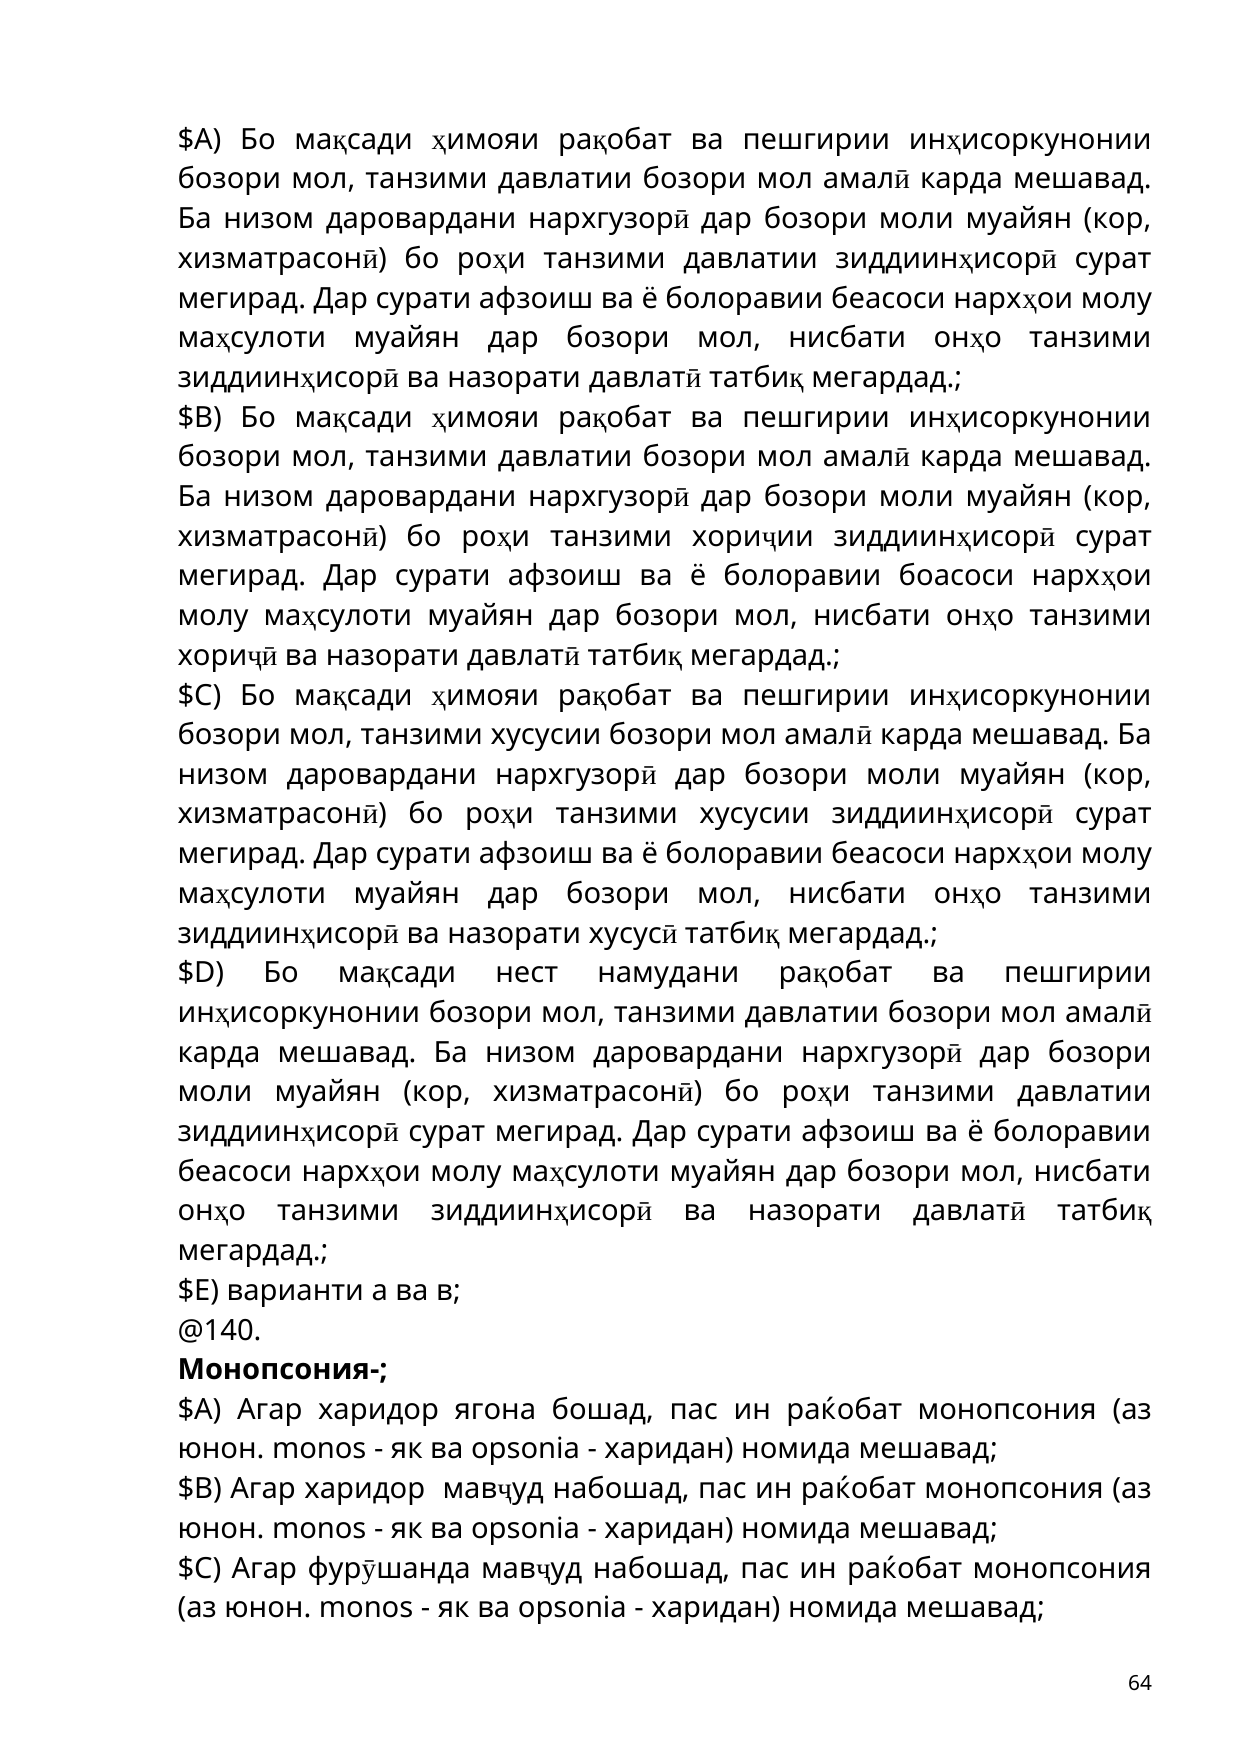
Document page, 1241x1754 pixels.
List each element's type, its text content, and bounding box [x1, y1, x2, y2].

text $A) Бо мақсади ҳимояи рақобат ва пешгирии инҳисоркунонии бозори мол, танзими давлатии бозори мол амалӣ карда мешавад. Ба низом даровардани нархгузорӣ дар бозори моли муайян (кор, хизматрасонӣ) бо роҳи танзими давлатии зиддиинҳисорӣ сурат мегирад. Дар сурати афзоиш ва ё болоравии беасоси нархҳои молу маҳсулоти муайян дар бозори мол, нисбати онҳо танзими зиддиинҳисорӣ ва назорати давлатӣ татбиқ мегардад.; [177, 118, 1152, 396]
text $A) Агар харидор ягона бошад, пас ин раќобат монопсония (аз юнон. monos - як ва opsonia - харидан) номида мешавад; [177, 1388, 1152, 1467]
text $D) Бо мақсади нест намудани рақобат ва пешгирии инҳисоркунонии бозори мол, танзими давлатии бозори мол амалӣ карда мешавад. Ба низом даровардани нархгузорӣ дар бозори моли муайян (кор, хизматрасонӣ) бо роҳи танзими давлатии зиддиинҳисорӣ сурат мегирад. Дар сурати афзоиш ва ё болоравии беасоси нархҳои молу маҳсулоти муайян дар бозори мол, нисбати онҳо танзими зиддиинҳисорӣ ва назорати давлатӣ татбиқ мегардад.; [177, 952, 1152, 1269]
text $B) Агар харидор мавҷуд набошад, пас ин раќобат монопсония (аз юнон. monos - як ва opsonia - харидан) номида мешавад; [177, 1467, 1152, 1547]
text $C) Агар фурӯшанда мавҷуд набошад, пас ин раќобат монопсония (аз юнон. monos - як ва opsonia - харидан) номида мешавад; [177, 1547, 1152, 1626]
text @140. [177, 1309, 1152, 1348]
text Монопсония-; [177, 1348, 1152, 1388]
text $C) Бо мақсади ҳимояи рақобат ва пешгирии инҳисоркунонии бозори мол, танзими хусусии бозори мол амалӣ карда мешавад. Ба низом даровардани нархгузорӣ дар бозори моли муайян (кор, хизматрасонӣ) бо роҳи танзими хусусии зиддиинҳисорӣ сурат мегирад. Дар сурати афзоиш ва ё болоравии беасоси нархҳои молу маҳсулоти муайян дар бозори мол, нисбати онҳо танзими зиддиинҳисорӣ ва назорати хусусӣ татбиқ мегардад.; [177, 674, 1152, 952]
text $E) варианти а ва в; [177, 1269, 1152, 1309]
text $B) Бо мақсади ҳимояи рақобат ва пешгирии инҳисоркунонии бозори мол, танзими давлатии бозори мол амалӣ карда мешавад. Ба низом даровардани нархгузорӣ дар бозори моли муайян (кор, хизматрасонӣ) бо роҳи танзими хориҷии зиддиинҳисорӣ сурат мегирад. Дар сурати афзоиш ва ё болоравии боасоси нархҳои молу маҳсулоти муайян дар бозори мол, нисбати онҳо танзими хориҷӣ ва назорати давлатӣ татбиқ мегардад.; [177, 396, 1152, 674]
